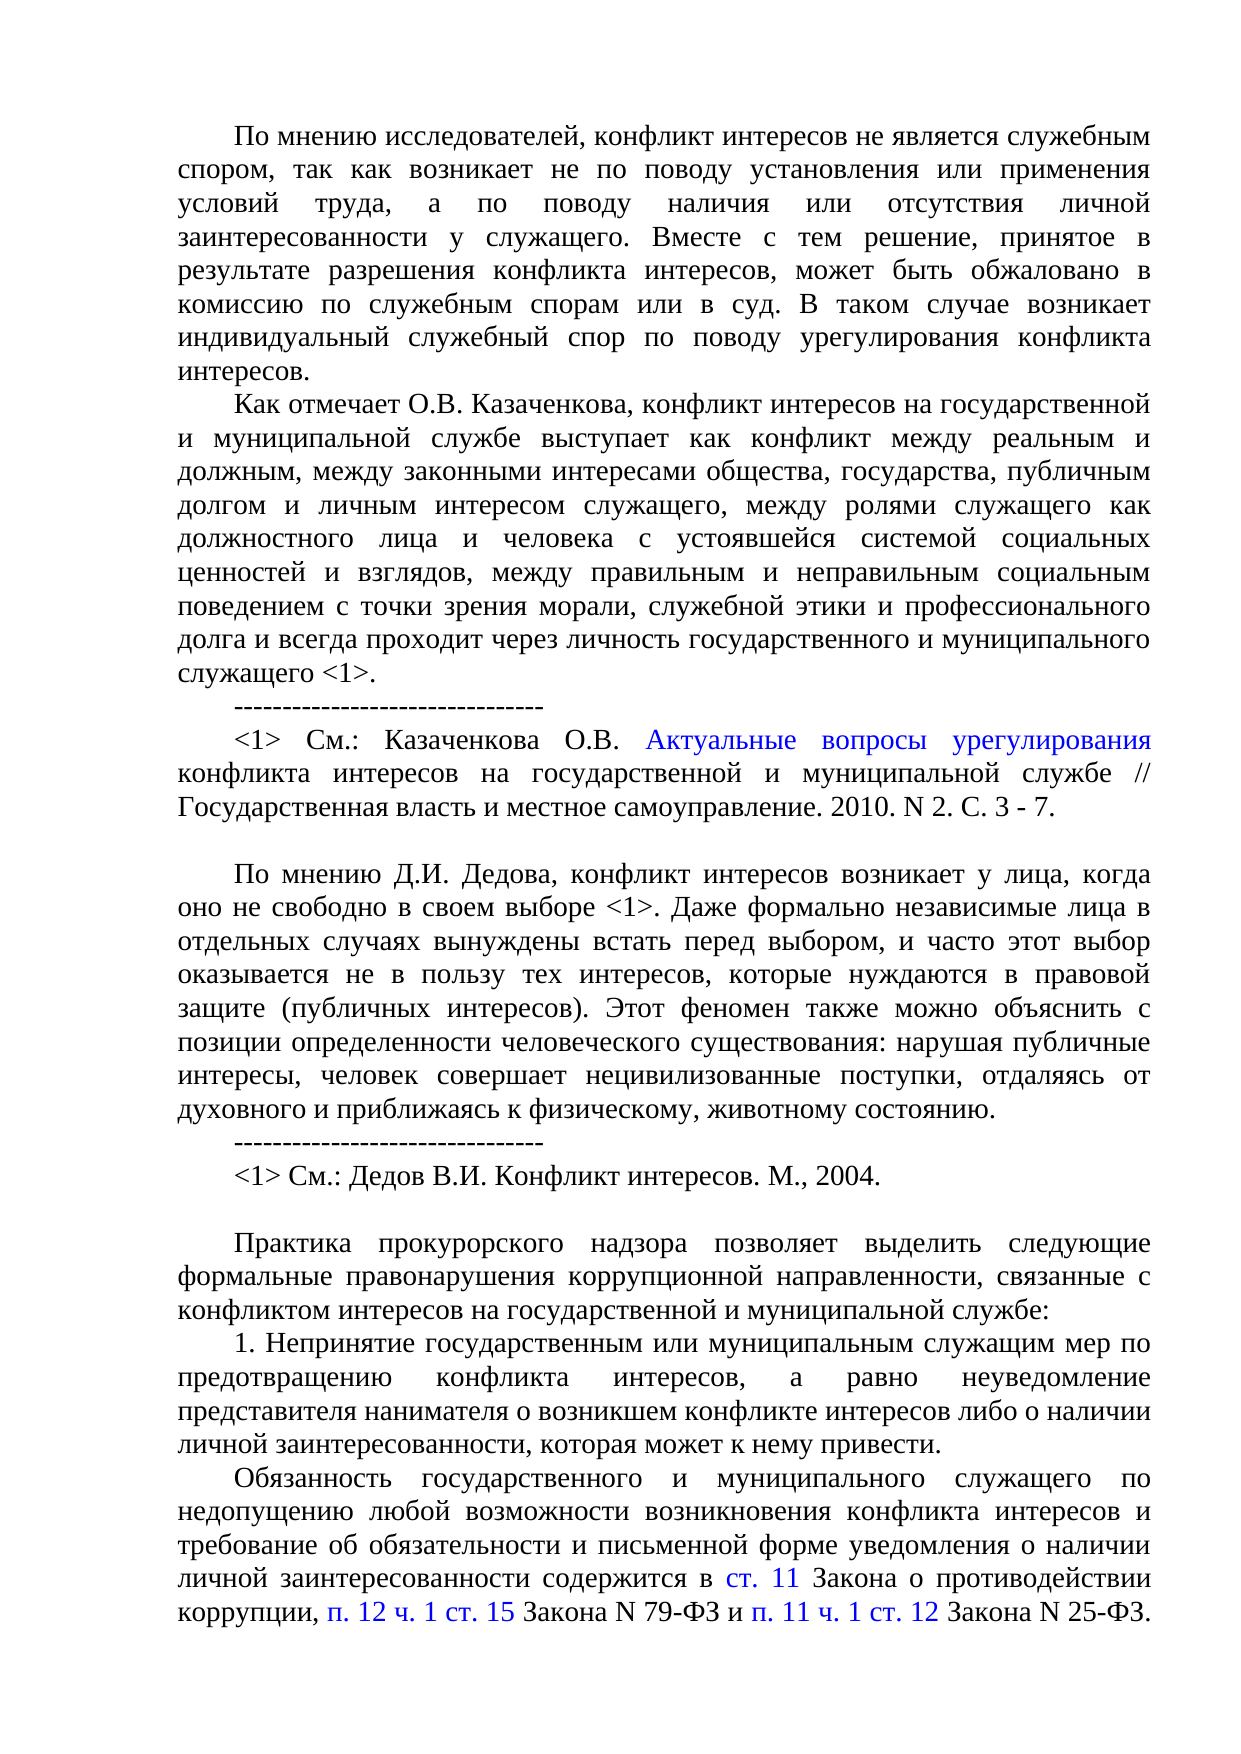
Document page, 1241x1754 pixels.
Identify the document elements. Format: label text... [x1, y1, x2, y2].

text Как отмечает О.В. Казаченкова, конфликт интересов на государственной и муниципальной службе выступает как конфликт между реальным и должным, между законными интересами общества, государства, публичным долгом и личным интересом служащего, между ролями служащего как должностного лица и человека с устоявшейся системой социальных ценностей и взглядов, между правильным и неправильным социальным поведением с точки зрения морали, служебной этики и профессионального долга и всегда проходит через личность государственного и муниципального служащего <1>. [177, 386, 1152, 688]
text -------------------------------- [177, 688, 1152, 722]
text 1. Непринятие государственным или муниципальным служащим мер по предотвращению конфликта интересов, а равно неуведомление представителя нанимателя о возникшем конфликте интересов либо о наличии личной заинтересованности, которая может к нему привести. [177, 1326, 1152, 1460]
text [177, 1460, 1152, 1627]
text <1> См.: Казаченкова О.В. Актуальные вопросы урегулирования конфликта интересов на государственной и муниципальной службе // Государственная власть и местное самоуправление. 2010. N 2. С. 3 - 7. [177, 722, 1152, 822]
text По мнению Д.И. Дедова, конфликт интересов возникает у лица, когда оно не свободно в своем выборе <1>. Даже формально независимые лица в отдельных случаях вынуждены встать перед выбором, и часто этот выбор оказывается не в пользу тех интересов, которые нуждаются в правовой защите (публичных интересов). Этот феномен также можно объяснить с позиции определенности человеческого существования: нарушая публичные интересы, человек совершает нецивилизованные поступки, отдаляясь от духовного и приближаясь к физическому, животному состоянию. [177, 856, 1152, 1124]
text <1> См.: Дедов В.И. Конфликт интересов. М., 2004. [177, 1158, 1152, 1191]
text -------------------------------- [177, 1124, 1152, 1158]
text Практика прокурорского надзора позволяет выделить следующие формальные правонарушения коррупционной направленности, связанные с конфликтом интересов на государственной и муниципальной службе: [177, 1225, 1152, 1326]
text По мнению исследователей, конфликт интересов не является служебным спором, так как возникает не по поводу установления или применения условий труда, а по поводу наличия или отсутствия личной заинтересованности у служащего. Вместе с тем решение, принятое в результате разрешения конфликта интересов, может быть обжаловано в комиссию по служебным спорам или в суд. В таком случае возникает индивидуальный служебный спор по поводу урегулирования конфликта интересов. [177, 118, 1152, 386]
